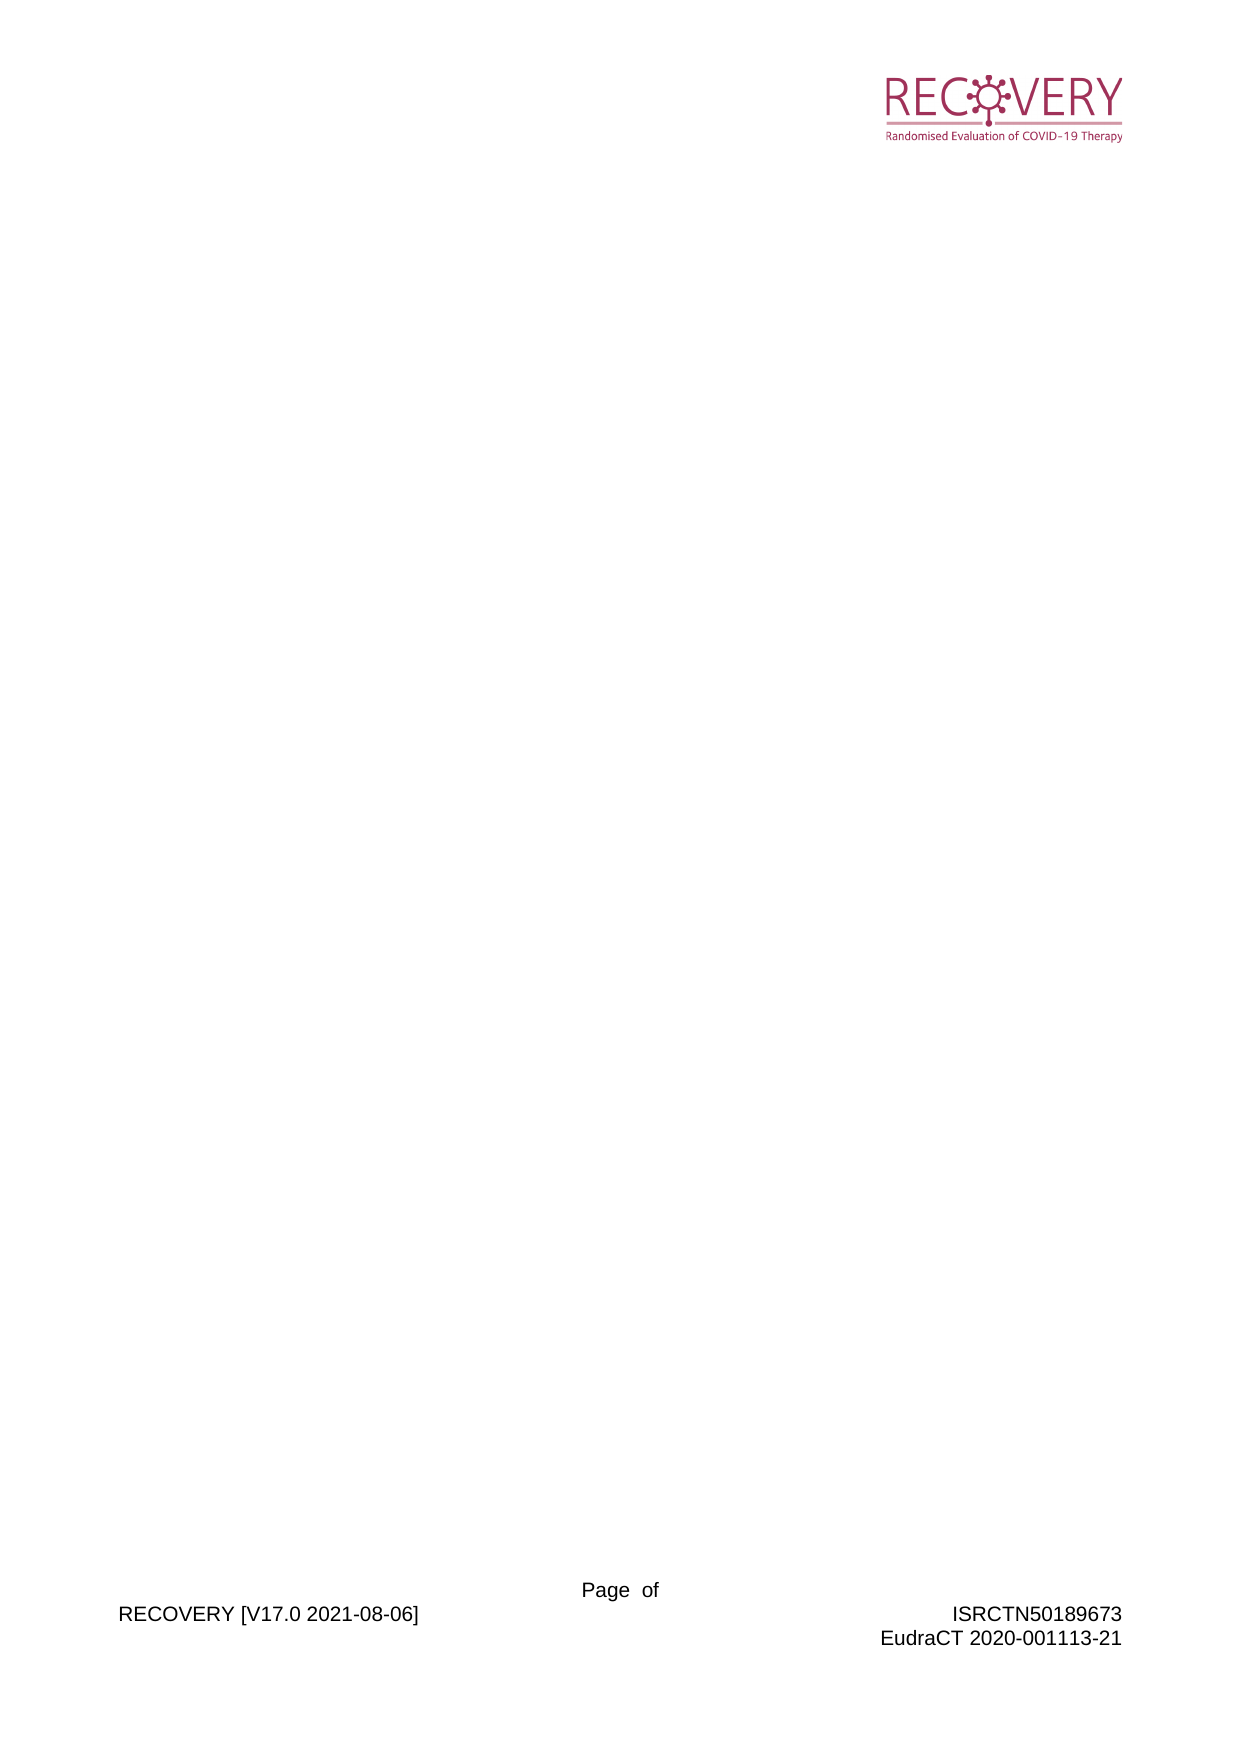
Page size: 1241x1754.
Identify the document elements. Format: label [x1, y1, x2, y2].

picture [886, 75, 1123, 143]
